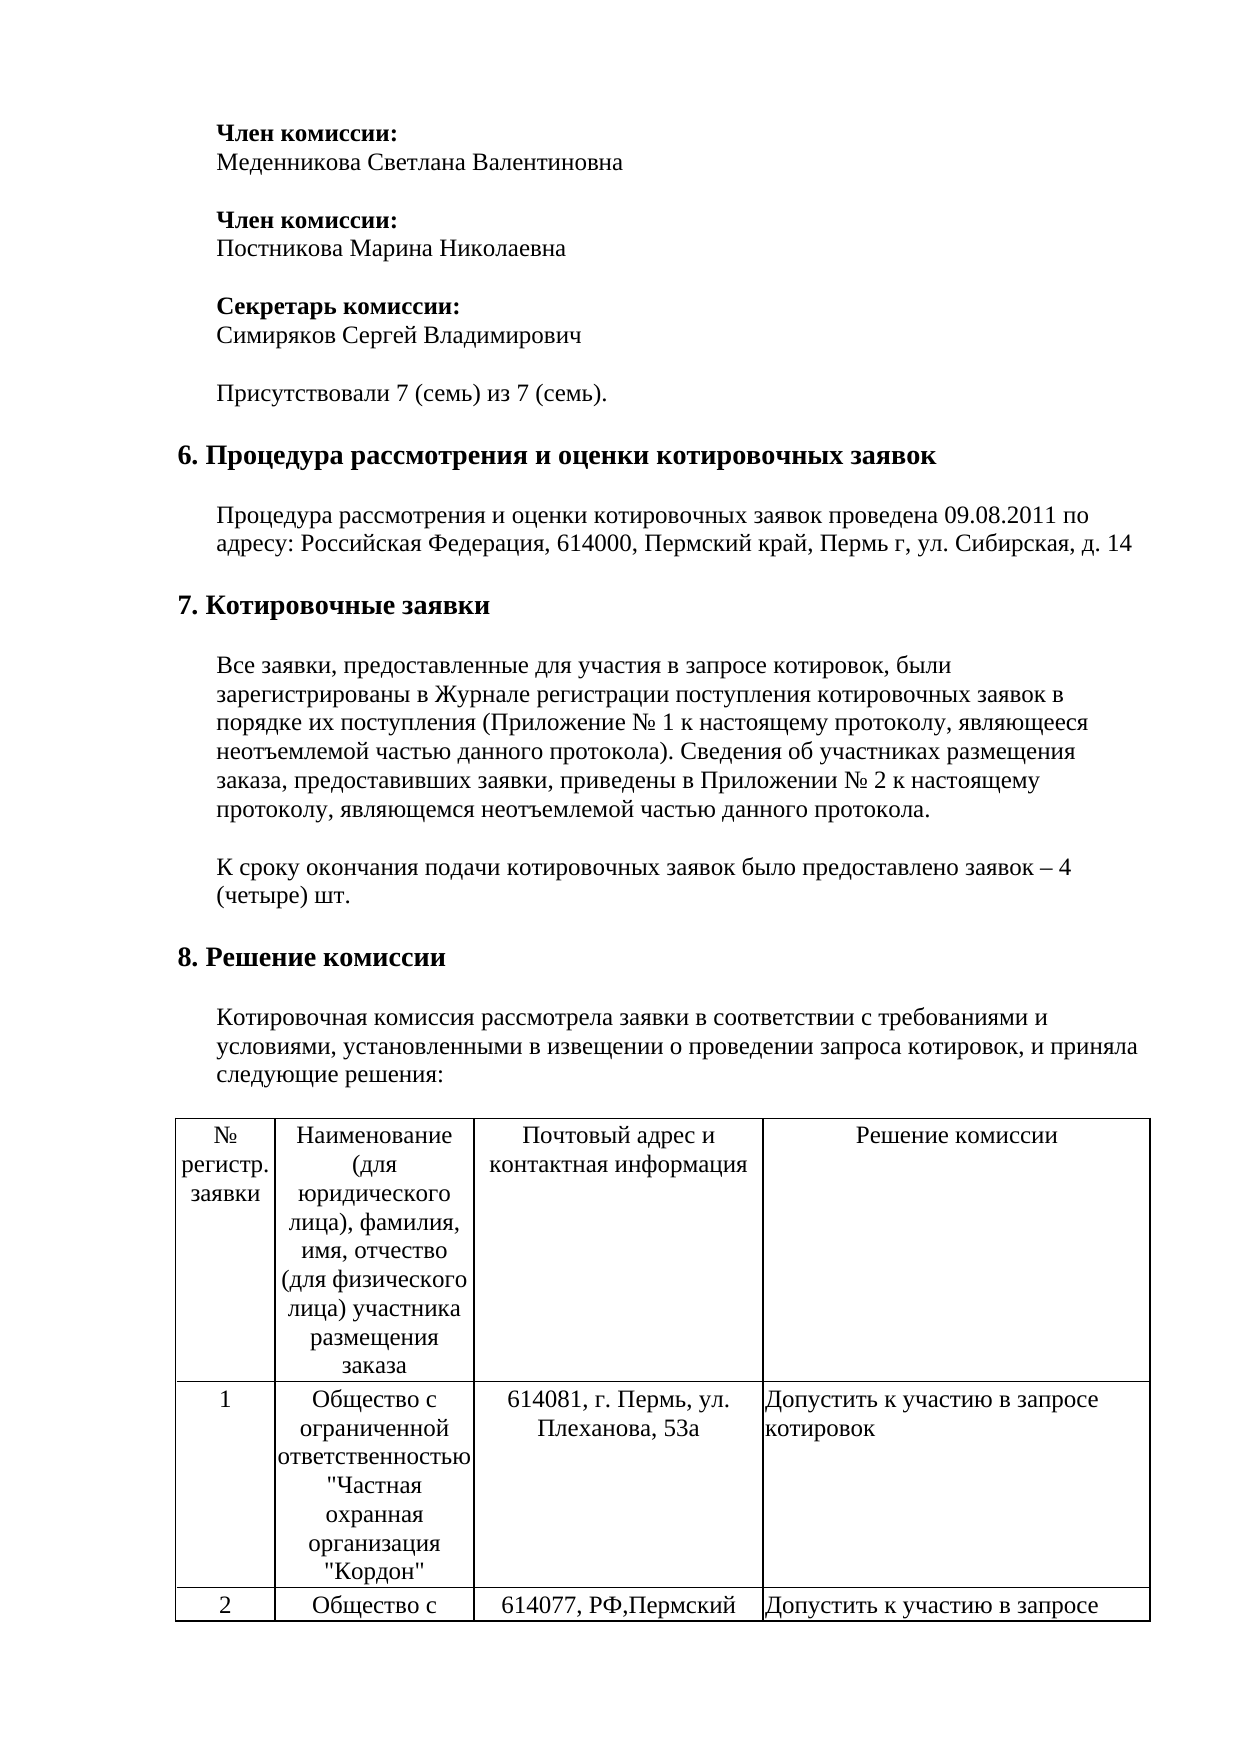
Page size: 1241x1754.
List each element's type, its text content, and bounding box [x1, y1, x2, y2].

table_cell Допустить к участию в запросе котировок [764, 1382, 1149, 1587]
table_header Наименование (для юридического лица), фамилия, имя, отчество (для физического лица) участника размещения заказа [276, 1119, 473, 1381]
table_header Решение комиссии [764, 1119, 1149, 1381]
text 7. Котировочные заявки [177, 588, 1152, 621]
table_header Почтовый адрес и контактная информация [475, 1119, 762, 1381]
text Котировочная комиссия рассмотрела заявки в соответствии с требованиями и условиями, установленными в извещении о проведении запроса котировок, и приняла следующие решения: [216, 1002, 1152, 1088]
table_cell Общество с ограниченной ответственностью "Частная охранная организация "Кордон" [276, 1382, 473, 1587]
text Процедура рассмотрения и оценки котировочных заявок проведена 09.08.2011 по адресу: Российская Федерация, 614000, Пермский край, Пермь г, ул. Сибирская, д. 14 [216, 500, 1152, 557]
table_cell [276, 1588, 473, 1620]
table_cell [475, 1588, 762, 1620]
text Секретарь комиссии: Симиряков Сергей Владимирович [216, 291, 1152, 349]
text Член комиссии: Меденникова Светлана Валентиновна [216, 118, 1152, 176]
table_header № регистр. заявки [176, 1119, 274, 1381]
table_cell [764, 1588, 1149, 1620]
text 6. Процедура рассмотрения и оценки котировочных заявок [177, 438, 1152, 471]
text К сроку окончания подачи котировочных заявок было предоставлено заявок – 4 (четыре) шт. [216, 852, 1152, 909]
table_cell 2 [176, 1588, 274, 1620]
table_cell 1 [176, 1382, 274, 1587]
text Все заявки, предоставленные для участия в запросе котировок, были зарегистрированы в Журнале регистрации поступления котировочных заявок в порядке их поступления (Приложение № 1 к настоящему протоколу, являющееся неотъемлемой частью данного протокола). Сведения об участниках размещения заказа, предоставивших заявки, приведены в Приложении № 2 к настоящему протоколу, являющемся неотъемлемой частью данного протокола. [216, 650, 1152, 822]
table_cell 614081, г. Пермь, ул. Плеханова, 53а [475, 1382, 762, 1587]
text Член комиссии: Постникова Марина Николаевна [216, 205, 1152, 262]
text Присутствовали 7 (семь) из 7 (семь). [216, 378, 1152, 407]
text 8. Решение комиссии [177, 940, 1152, 973]
